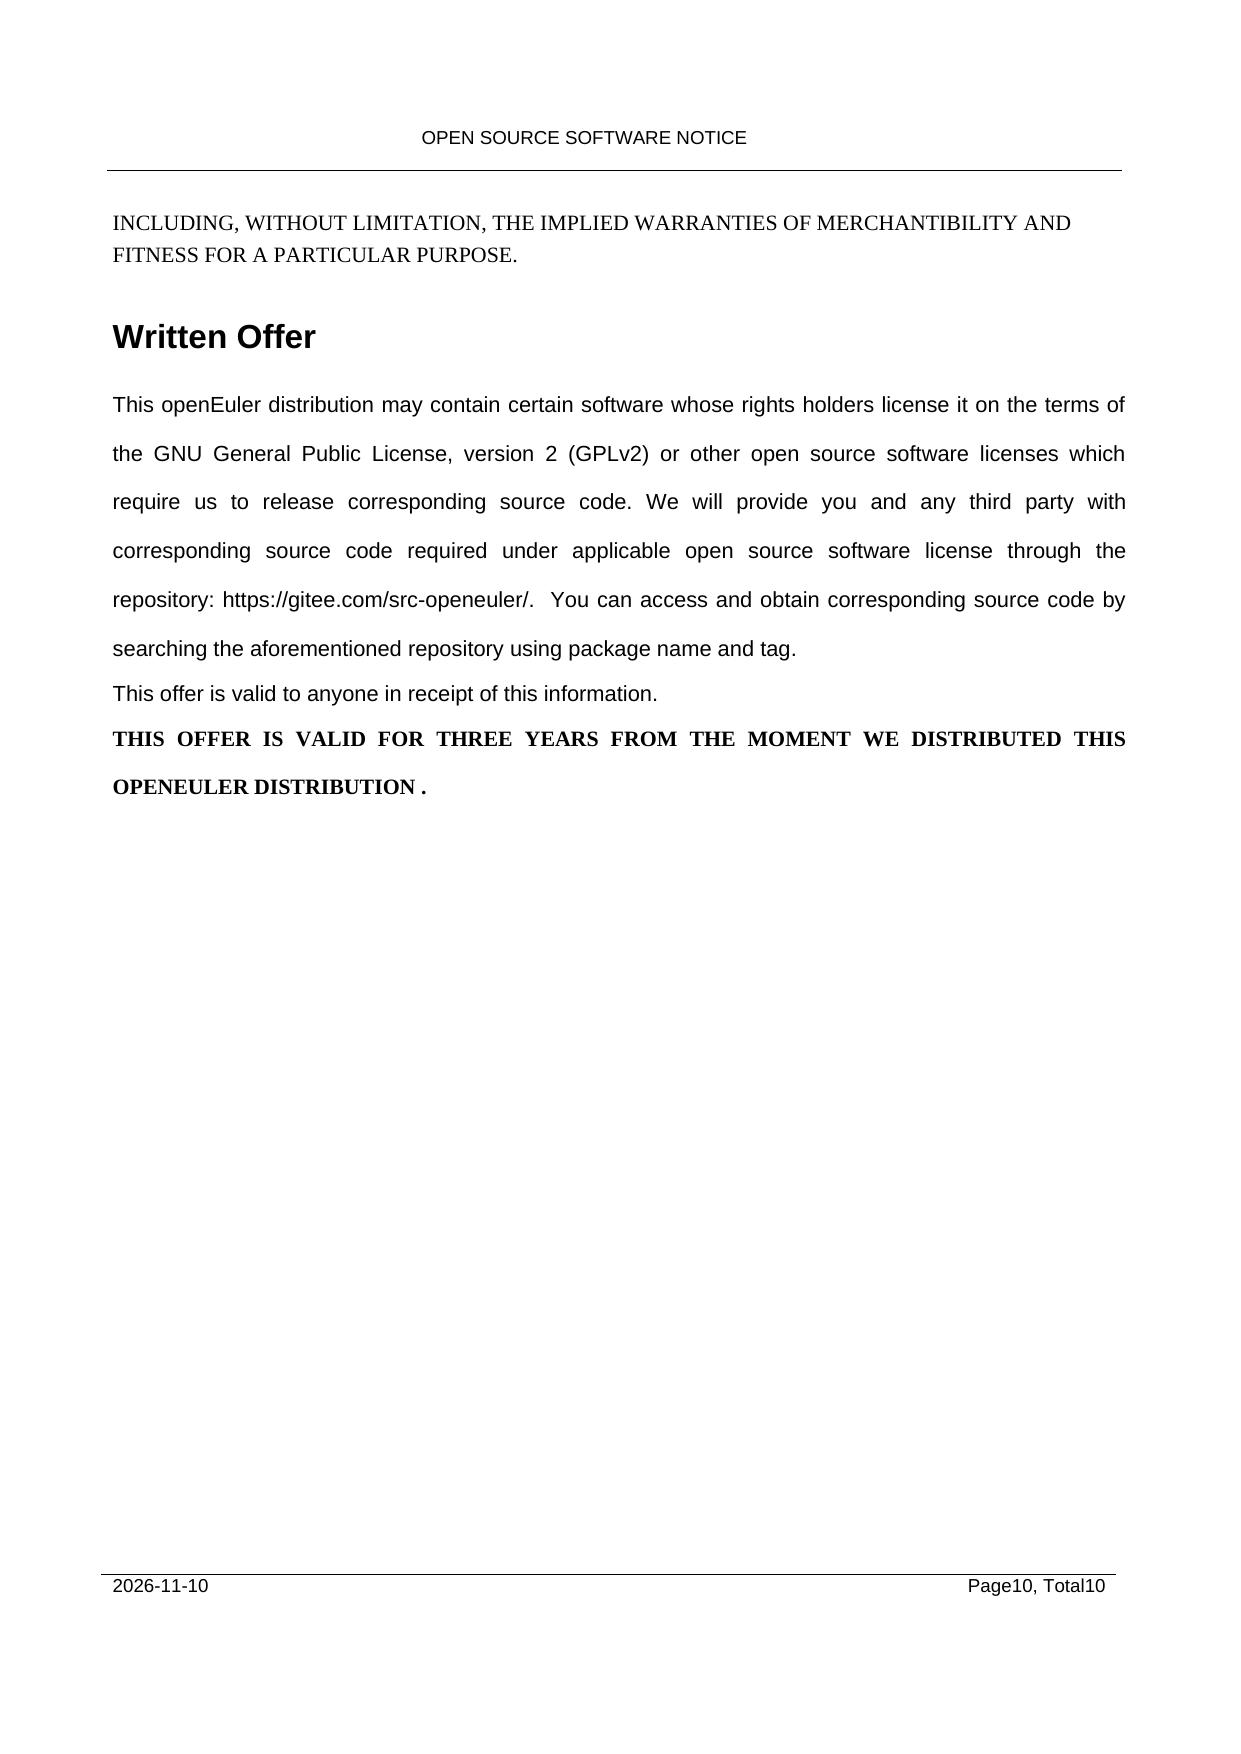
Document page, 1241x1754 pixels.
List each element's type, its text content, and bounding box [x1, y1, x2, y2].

text This openEuler distribution may contain certain software whose rights holders license it on the terms of the GNU General Public License, version 2 (GPLv2) or other open source software licenses which require us to release corresponding source code. We will provide you and any third party with corresponding source code required under applicable open source software license through the repository: https://gitee.com/src-openeuler/. You can access and obtain corresponding source code by searching the aforementioned repository using package name and tag. [112, 388, 1128, 664]
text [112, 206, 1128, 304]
text Written Offer [112, 304, 1128, 369]
text THIS OFFER IS VALID FOR THREE YEARS FROM THE MOMENT WE DISTRIBUTED THIS OPENEULER DISTRIBUTION . [112, 722, 1128, 803]
text This offer is valid to anyone in receipt of this information. [112, 677, 1128, 709]
